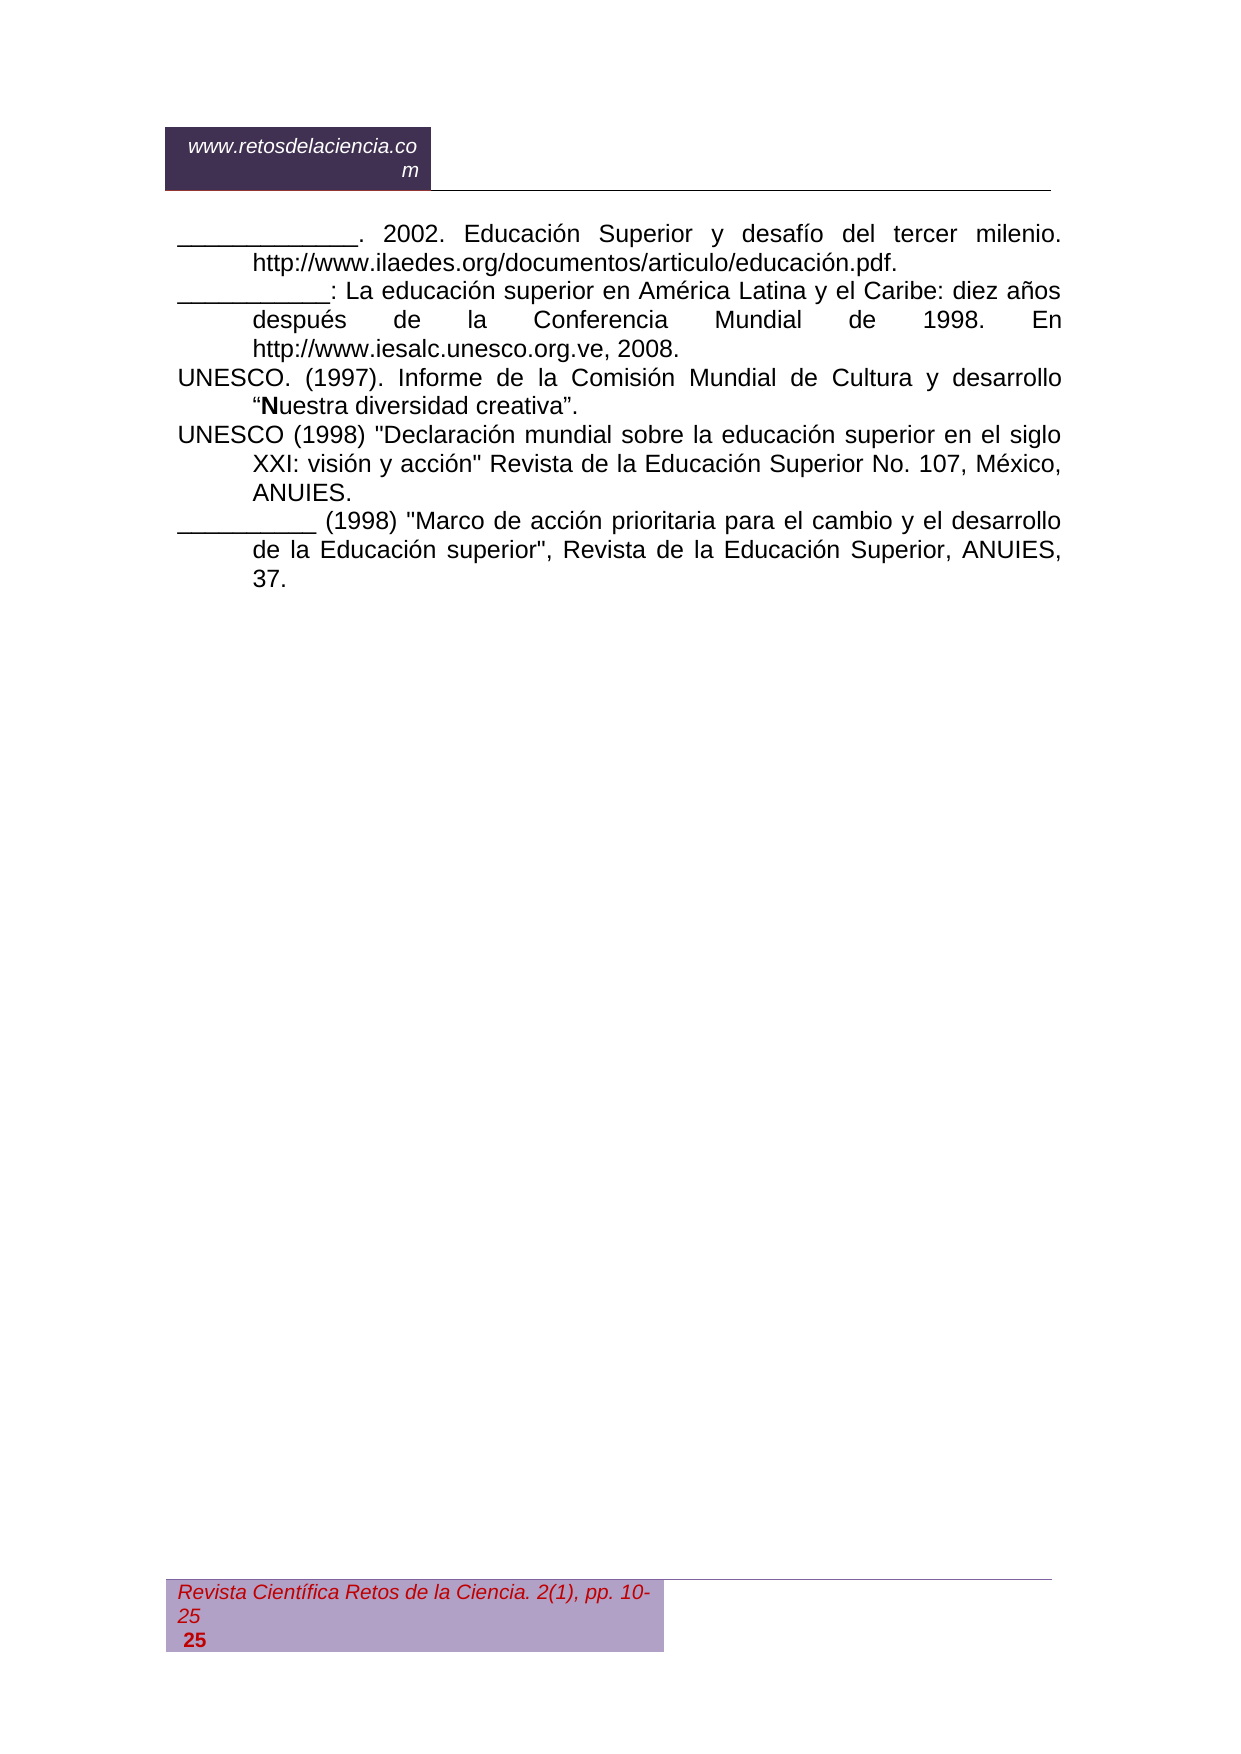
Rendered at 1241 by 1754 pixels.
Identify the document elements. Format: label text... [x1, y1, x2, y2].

text UNESCO (1998) "Declaración mundial sobre la educación superior en el siglo XXI: visión y acción" Revista de No. 107, México, ANUIES. [177, 420, 1063, 506]
text _____________. 2002. Educación Superior y desafío del tercer milenio. http://www.ilaedes.org/documentos/articulo/educación.pdf. [177, 219, 1063, 276]
text ___________: La educación superior en América Latina y el Caribe: diez años después de la Conferencia Mundial de 1998. En http://www.iesalc.unesco.org.ve, 2008. [177, 276, 1063, 363]
text UNESCO. (1997). Informe de de Cultura y desarrollo “Nuestra diversidad creativa”. [177, 363, 1063, 420]
text __________ (1998) "Marco de acción prioritaria para el cambio y el desarrollo de la Educación superior", Revista de la Educación Superior, ANUIES, 37. [177, 506, 1063, 593]
